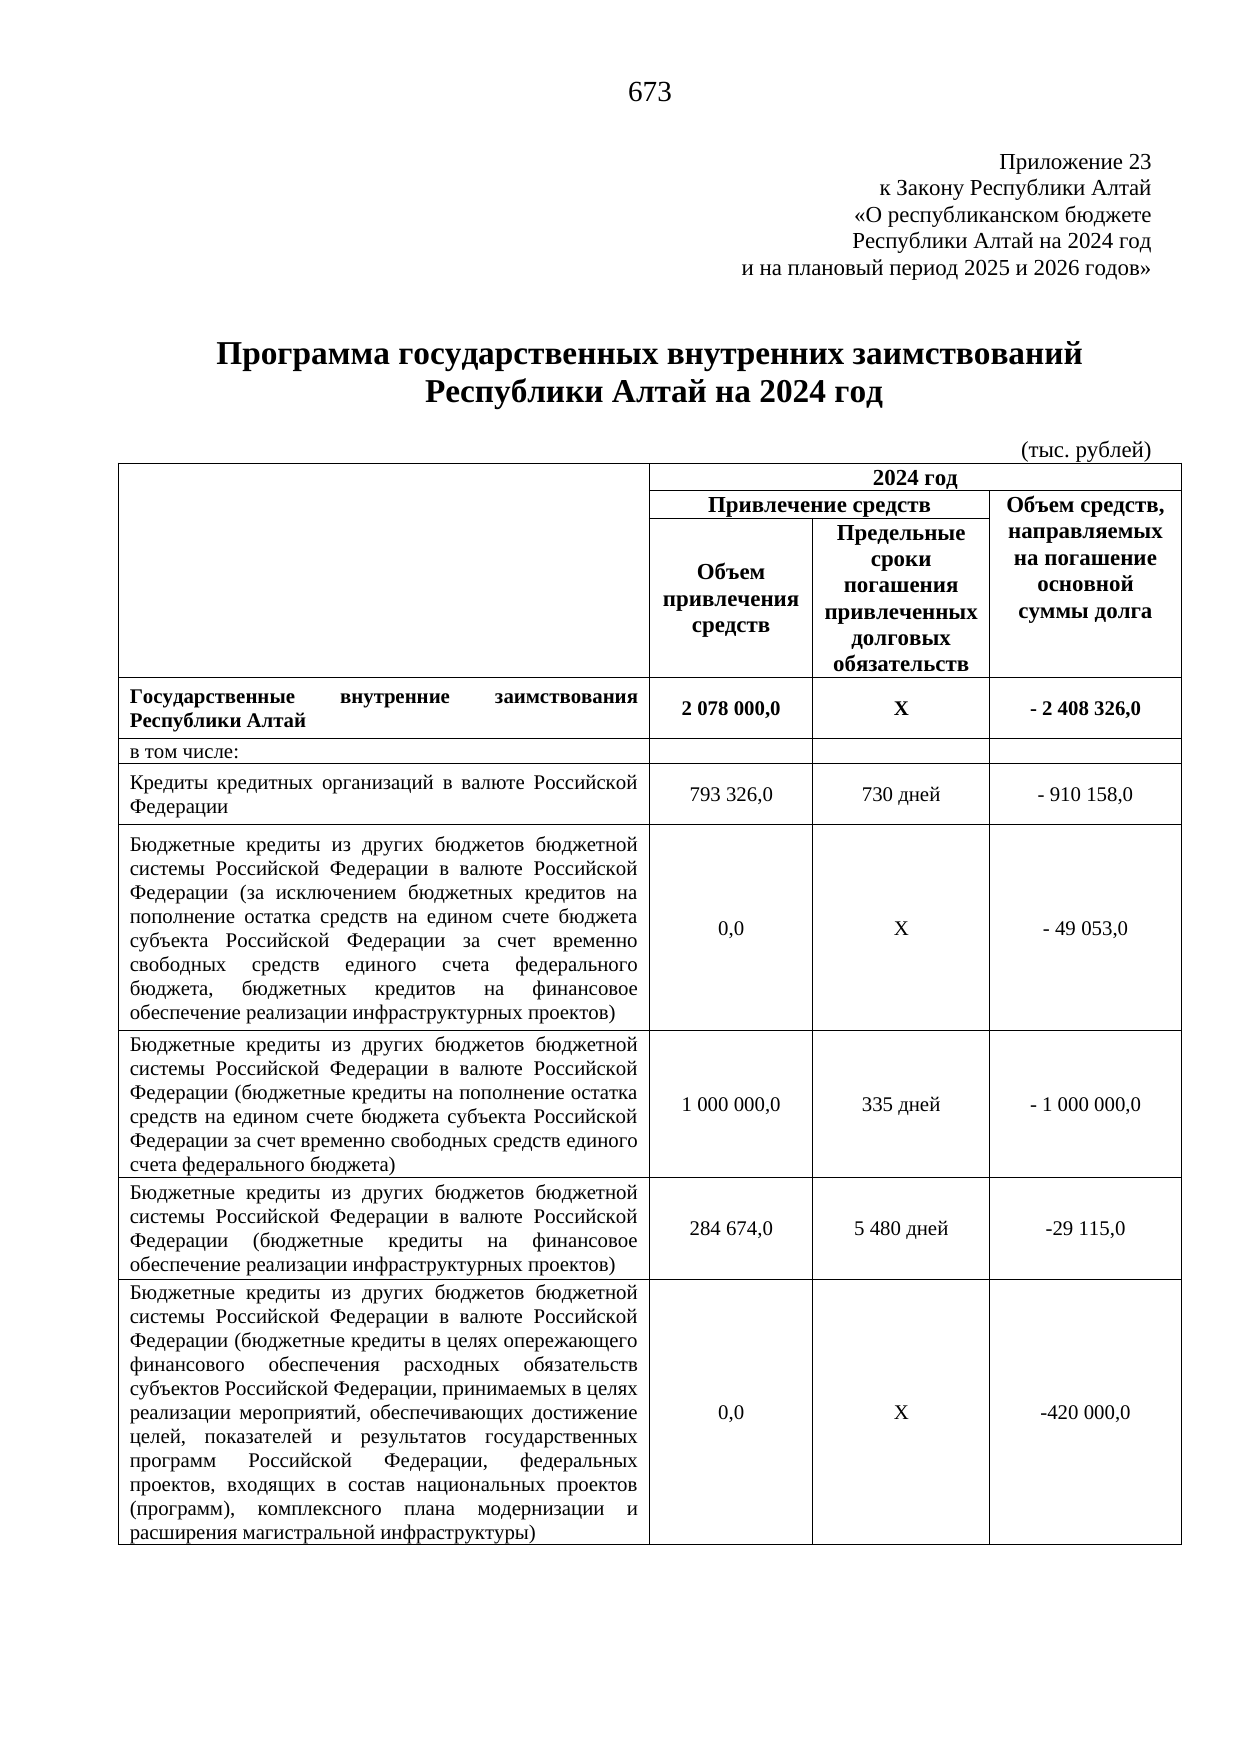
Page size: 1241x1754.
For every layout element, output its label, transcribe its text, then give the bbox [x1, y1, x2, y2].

table_cell 284 674,0 [650, 1178, 812, 1279]
table_cell Объем средств, направляемых на погашение основной суммы долга [990, 491, 1181, 677]
table_cell Кредиты кредитных организаций в валюте Российской Федерации [119, 764, 649, 824]
table_cell 730 дней [813, 764, 989, 824]
table_cell в том числе: [119, 739, 649, 763]
table_header [119, 464, 649, 677]
table_cell -420 000,0 [990, 1280, 1181, 1544]
text Приложение 23 [148, 148, 1152, 174]
table_cell 793 326,0 [650, 764, 812, 824]
table_header 2024 год [650, 464, 1181, 490]
table_cell [813, 739, 989, 763]
text Программа государственных внутренних заимствований [148, 333, 1152, 371]
text (тыс. рублей) [148, 436, 1152, 463]
text к Закону Республики Алтай [148, 174, 1152, 201]
table_cell - 2 408 326,0 [990, 678, 1181, 737]
text и на плановый период 2025 и 2026 годов» [148, 253, 1152, 280]
table_cell - 1 000 000,0 [990, 1031, 1181, 1177]
table_cell [650, 739, 812, 763]
table_cell Предельные сроки погашения привлеченных долговых обязательств [813, 519, 989, 677]
table_cell Х [813, 825, 989, 1030]
table_cell Объем привлечения средств [650, 519, 812, 677]
table_cell 335 дней [813, 1031, 989, 1177]
table_cell Привлечение средств [650, 491, 989, 518]
table_cell Х [813, 1280, 989, 1544]
table_cell Бюджетные кредиты из других бюджетов бюджетной системы Российской Федерации в валюте Российской Федерации (бюджетные кредиты на пополнение остатка средств на едином счете бюджета субъекта Российской Федерации за счет временно свободных средств единого счета федерального бюджета) [119, 1031, 649, 1177]
table_cell Бюджетные кредиты из других бюджетов бюджетной системы Российской Федерации в валюте Российской Федерации (за исключением бюджетных кредитов на пополнение остатка средств на едином счете бюджета субъекта Российской Федерации за счет временно свободных средств единого счета федерального бюджета, бюджетных кредитов на финансовое обеспечение реализации инфраструктурных проектов) [119, 825, 649, 1030]
text Республики Алтай на 2024 год [148, 371, 1152, 410]
table_cell - 49 053,0 [990, 825, 1181, 1030]
table_cell 0,0 [650, 1280, 812, 1544]
table_cell - 910 158,0 [990, 764, 1181, 824]
table_cell Бюджетные кредиты из других бюджетов бюджетной системы Российской Федерации в валюте Российской Федерации (бюджетные кредиты в целях опережающего финансового обеспечения расходных обязательств субъектов Российской Федерации, принимаемых в целях реализации мероприятий, обеспечивающих достижение целей, показателей и результатов государственных программ Российской Федерации, федеральных проектов, входящих в состав национальных проектов (программ), комплексного плана модернизации и расширения магистральной инфраструктуры) [119, 1280, 649, 1544]
table_cell Х [813, 678, 989, 737]
table_cell Государственные внутренние заимствования Республики Алтай [119, 678, 649, 737]
text «О республиканском бюджете [148, 201, 1152, 227]
table_cell 2 078 000,0 [650, 678, 812, 737]
table_cell [990, 739, 1181, 763]
table_cell Бюджетные кредиты из других бюджетов бюджетной системы Российской Федерации в валюте Российской Федерации (бюджетные кредиты на финансовое обеспечение реализации инфраструктурных проектов) [119, 1178, 649, 1279]
table_cell 0,0 [650, 825, 812, 1030]
table_cell -29 115,0 [990, 1178, 1181, 1279]
table_cell 1 000 000,0 [650, 1031, 812, 1177]
text Республики Алтай на 2024 год [148, 227, 1152, 253]
table_cell 5 480 дней [813, 1178, 989, 1279]
